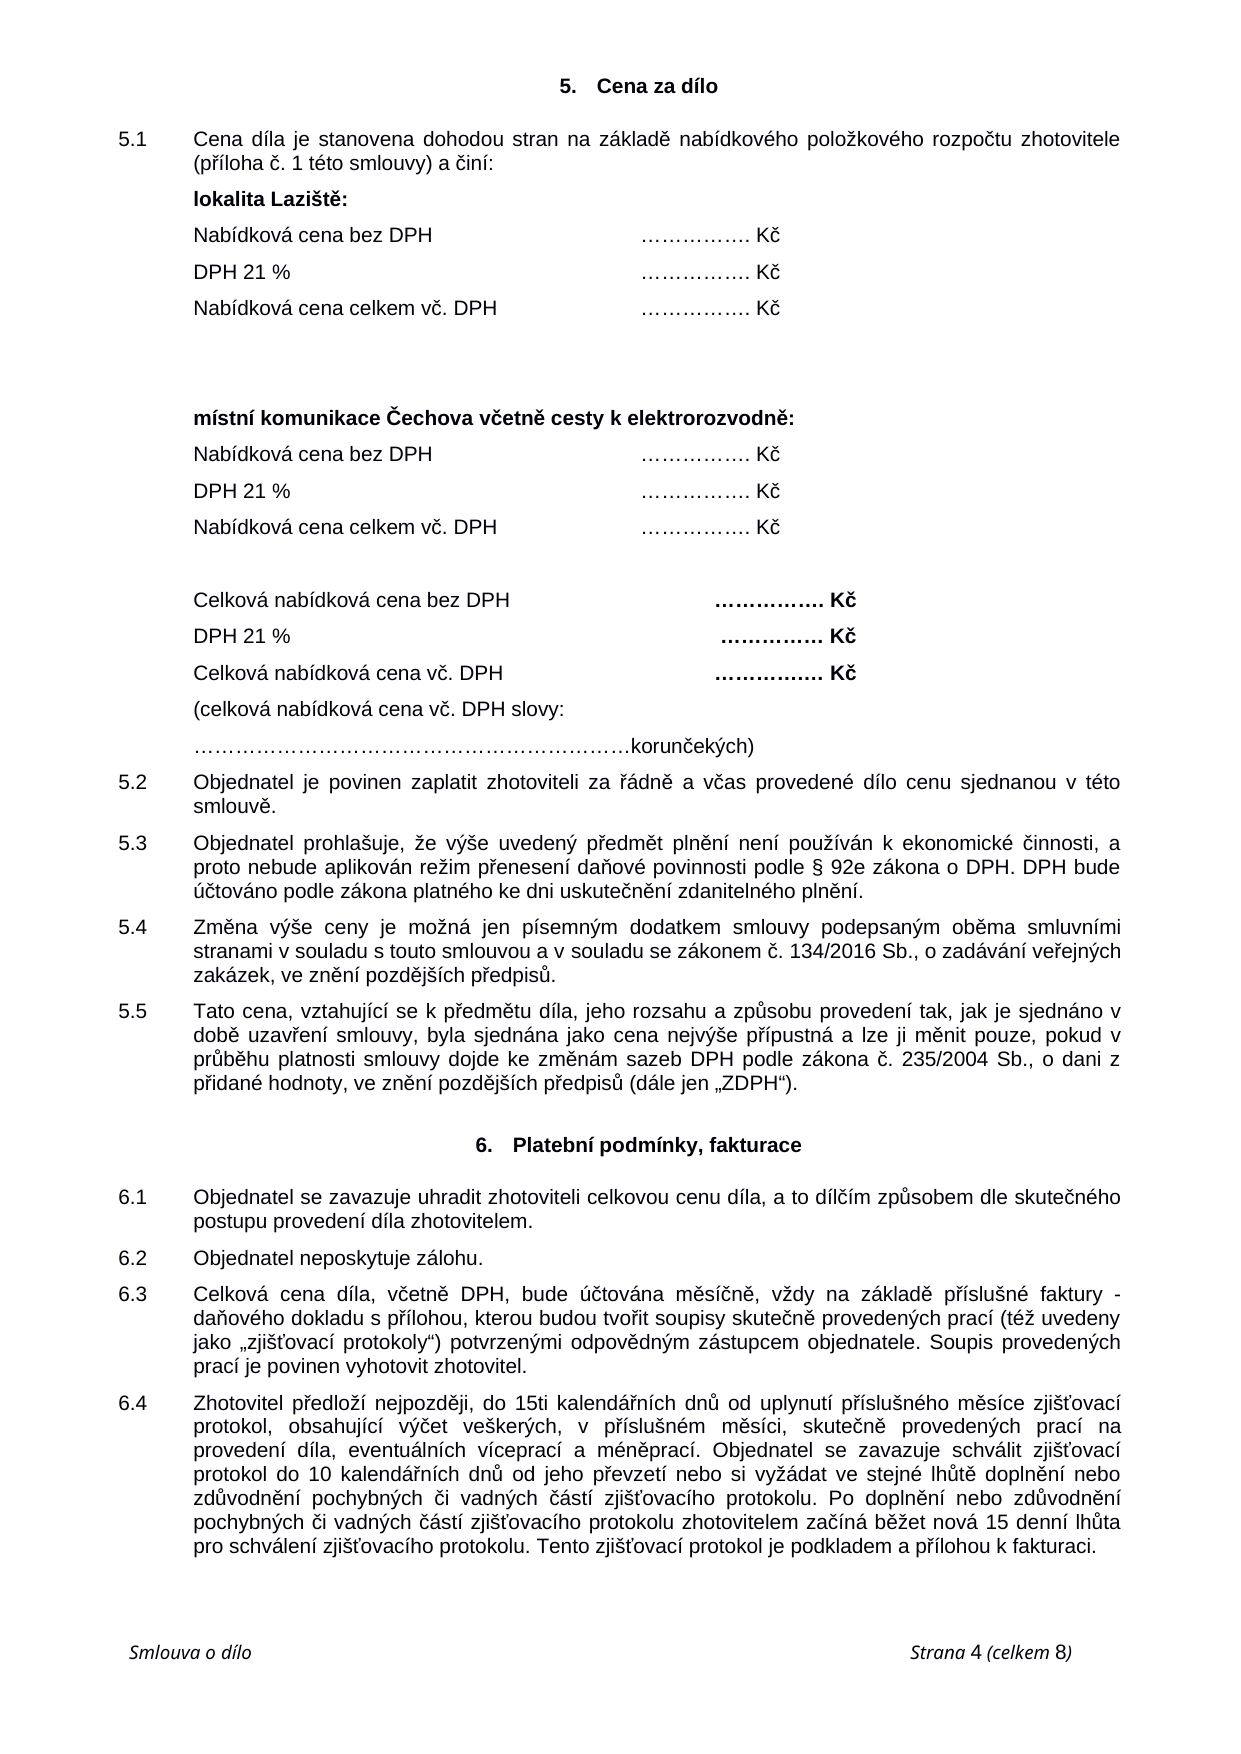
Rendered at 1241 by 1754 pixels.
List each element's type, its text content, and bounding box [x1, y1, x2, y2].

text Nabídková cena bez DPH ……………. Kč [193, 442, 1122, 466]
text DPH 21 % …………… Kč [193, 624, 1122, 648]
text místní komunikace Čechova včetně cesty k elektrorozvodně: [193, 406, 1122, 429]
text Nabídková cena celkem vč. DPH ……………. Kč [193, 515, 1122, 539]
text Nabídková cena celkem vč. DPH ……………. Kč [193, 296, 1122, 320]
list Zhotovitel předloží nejpozději, do 15ti kalendářních dnů od uplynutí příslušného měsíce zjišťovací protokol, obsahující výčet veškerých, v příslušném měsíci, skutečně provedených prací na provedení díla, eventuálních víceprací a méněprací. Objednatel se zavazuje schválit zjišťovací protokol do 10 kalendářních dnů od jeho převzetí nebo si vyžádat ve stejné lhůtě doplnění nebo zdůvodnění pochybných či vadných částí zjišťovacího protokolu. Po doplnění nebo zdůvodnění pochybných či vadných částí zjišťovacího protokolu zhotovitelem začíná běžet nová 15 denní lhůta pro schválení zjišťovacího protokolu. Tento zjišťovací protokol je podkladem a přílohou k fakturaci. [118, 1390, 1122, 1558]
text DPH 21 % ……………. Kč [193, 478, 1122, 502]
text Nabídková cena bez DPH ……………. Kč [193, 223, 1122, 247]
text (celková nabídková cena vč. DPH slovy: [193, 697, 1122, 721]
list Celková cena díla, včetně DPH, bude účtována měsíčně, vždy na základě příslušné faktury - daňového dokladu s přílohou, kterou budou tvořit soupisy skutečně provedených prací (též uvedeny jako „zjišťovací protokoly“) potvrzenými odpovědným zástupcem objednatele. Soupis provedených prací je povinen vyhotovit zhotovitel. [118, 1282, 1122, 1378]
list Objednatel neposkytuje zálohu. [118, 1246, 1122, 1269]
list Objednatel je povinen zaplatit zhotoviteli za řádně a včas provedené dílo cenu sjednanou v této smlouvě. [118, 770, 1122, 818]
text DPH 21 % ……………. Kč [193, 260, 1122, 284]
text Celková nabídková cena bez DPH ……………. Kč [193, 588, 1122, 612]
text Celková nabídková cena vč. DPH ………….… Kč [193, 661, 1122, 685]
list Tato cena, vztahující se k předmětu díla, jeho rozsahu a způsobu provedení tak, jak je sjednáno v době uzavření smlouvy, byla sjednána jako cena nejvýše přípustná a lze ji měnit pouze, pokud v průběhu platnosti smlouvy dojde ke změnám sazeb DPH podle zákona č. 235/2004 Sb., o dani z přidané hodnoty, ve znění pozdějších předpisů (dále jen „ZDPH“). [118, 999, 1122, 1095]
list Objednatel se zavazuje uhradit zhotoviteli celkovou cenu díla, a to dílčím způsobem dle skutečného postupu provedení díla zhotovitelem. [118, 1185, 1122, 1233]
text ………………………………………………………korunčekých) [193, 734, 1122, 758]
list Cena díla je stanovena dohodou stran na základě nabídkového položkového rozpočtu zhotovitele (příloha č. 1 této smlouvy) a činí: [118, 126, 1122, 174]
list Objednatel prohlašuje, že výše uvedený předmět plnění není používán k ekonomické činnosti, a proto nebude aplikován režim přenesení daňové povinnosti podle § 92e zákona o DPH. DPH bude účtováno podle zákona platného ke dni uskutečnění zdanitelného plnění. [118, 831, 1122, 902]
list Platební podmínky, fakturace [155, 1133, 1122, 1157]
list Cena za dílo [155, 74, 1122, 98]
list Změna výše ceny je možná jen písemným dodatkem smlouvy podepsaným oběma smluvními stranami v souladu s touto smlouvou a v souladu se zákonem č. 134/2016 Sb., o zadávání veřejných zakázek, ve znění pozdějších předpisů. [118, 915, 1122, 987]
text lokalita Laziště: [193, 187, 1122, 211]
